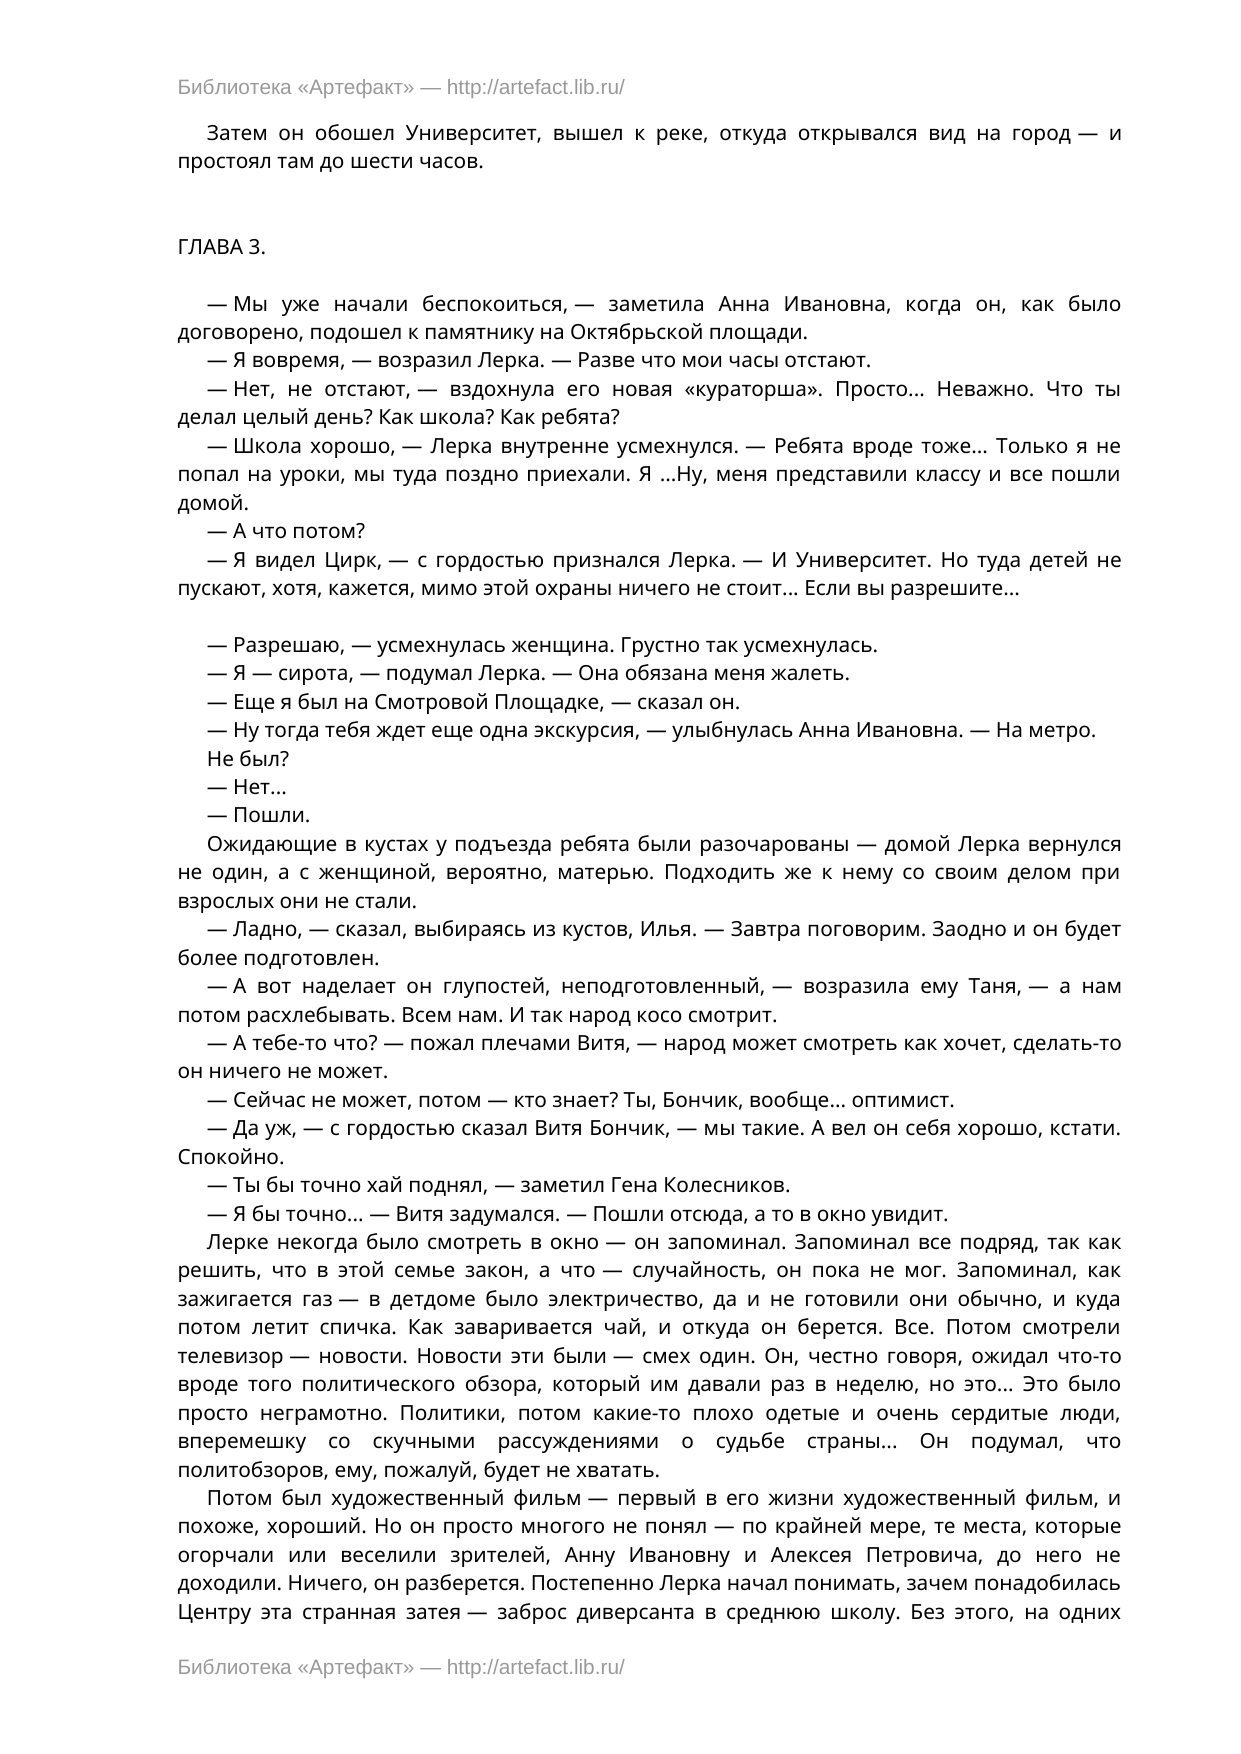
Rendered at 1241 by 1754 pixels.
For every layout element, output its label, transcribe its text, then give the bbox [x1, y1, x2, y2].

text — А что потом? [177, 516, 1122, 545]
text — Нет... [177, 772, 1122, 801]
text — Пошли. [177, 801, 1122, 829]
text — Еще я был на Смотровой Площадке, — сказал он. [177, 687, 1122, 715]
text — А тебе-то что? — пожал плечами Витя, — народ может смотреть как хочет, сделать-то он ничего не может. [177, 1028, 1122, 1085]
text — Ладно, — сказал, выбираясь из кустов, Илья. — Завтра поговорим. Заодно и он будет более подготовлен. [177, 914, 1122, 971]
text Не был? [177, 744, 1122, 772]
text — Я — сирота, — подумал Лерка. — Она обязана меня жалеть. [177, 658, 1122, 687]
text Лерке некогда было смотреть в окно — он запоминал. Запоминал все подряд, так как решить, что в этой семье закон, а что — случайность, он пока не мог. Запоминал, как зажигается газ — в детдоме было электричество, да и не готовили они обычно, и куда потом летит спичка. Как заваривается чай, и откуда он берется. Все. Потом смотрели телевизор — новости. Новости эти были — смех один. Он, честно говоря, ожидал что-то вроде того политического обзора, который им давали раз в неделю, но это... Это было просто неграмотно. Политики, потом какие-то плохо одетые и очень сердитые люди, вперемешку со скучными рассуждениями о судьбе страны... Он подумал, что политобзоров, ему, пожалуй, будет не хватать. [177, 1227, 1122, 1483]
text — Школа хорошо, — Лерка внутренне усмехнулся. — Ребята вроде тоже... Только я не попал на уроки, мы туда поздно приехали. Я ...Ну, меня представили классу и все пошли домой. [177, 431, 1122, 516]
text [177, 1483, 1122, 1625]
text — Я видел Цирк, — с гордостью признался Лерка. — И Университет. Но туда детей не пускают, хотя, кажется, мимо этой охраны ничего не стоит... Если вы разрешите... [177, 545, 1122, 602]
text — Да уж, — с гордостью сказал Витя Бончик, — мы такие. А вел он себя хорошо, кстати. Спокойно. [177, 1113, 1122, 1170]
text Затем он обошел Университет, вышел к реке, откуда открывался вид на город — и простоял там до шести часов. [177, 118, 1122, 175]
text — Ты бы точно хай поднял, — заметил Гена Колесников. [177, 1170, 1122, 1199]
text — Разрешаю, — усмехнулась женщина. Грустно так усмехнулась. [177, 630, 1122, 658]
text — Сейчас не может, потом — кто знает? Ты, Бончик, вообще... оптимист. [177, 1085, 1122, 1113]
text — Мы уже начали беспокоиться, — заметила Анна Ивановна, когда он, как было договорено, подошел к памятнику на Октябрьской площади. [177, 289, 1122, 346]
text — Ну тогда тебя ждет еще одна экскурсия, — улыбнулась Анна Ивановна. — На метро. [177, 715, 1122, 744]
text — А вот наделает он глупостей, неподготовленный, — возразила ему Таня, — а нам потом расхлебывать. Всем нам. И так народ косо смотрит. [177, 971, 1122, 1028]
text — Я вовремя, — возразил Лерка. — Разве что мои часы отстают. [177, 346, 1122, 374]
text ГЛАВА 3. [177, 232, 1122, 260]
text — Нет, не отстают, — вздохнула его новая «кураторша». Просто... Неважно. Что ты делал целый день? Как школа? Как ребята? [177, 374, 1122, 431]
text Ожидающие в кустах у подъезда ребята были разочарованы — домой Лерка вернулся не один, а с женщиной, вероятно, матерью. Подходить же к нему со своим делом при взрослых они не стали. [177, 829, 1122, 914]
text — Я бы точно... — Витя задумался. — Пошли отсюда, а то в окно увидит. [177, 1199, 1122, 1227]
